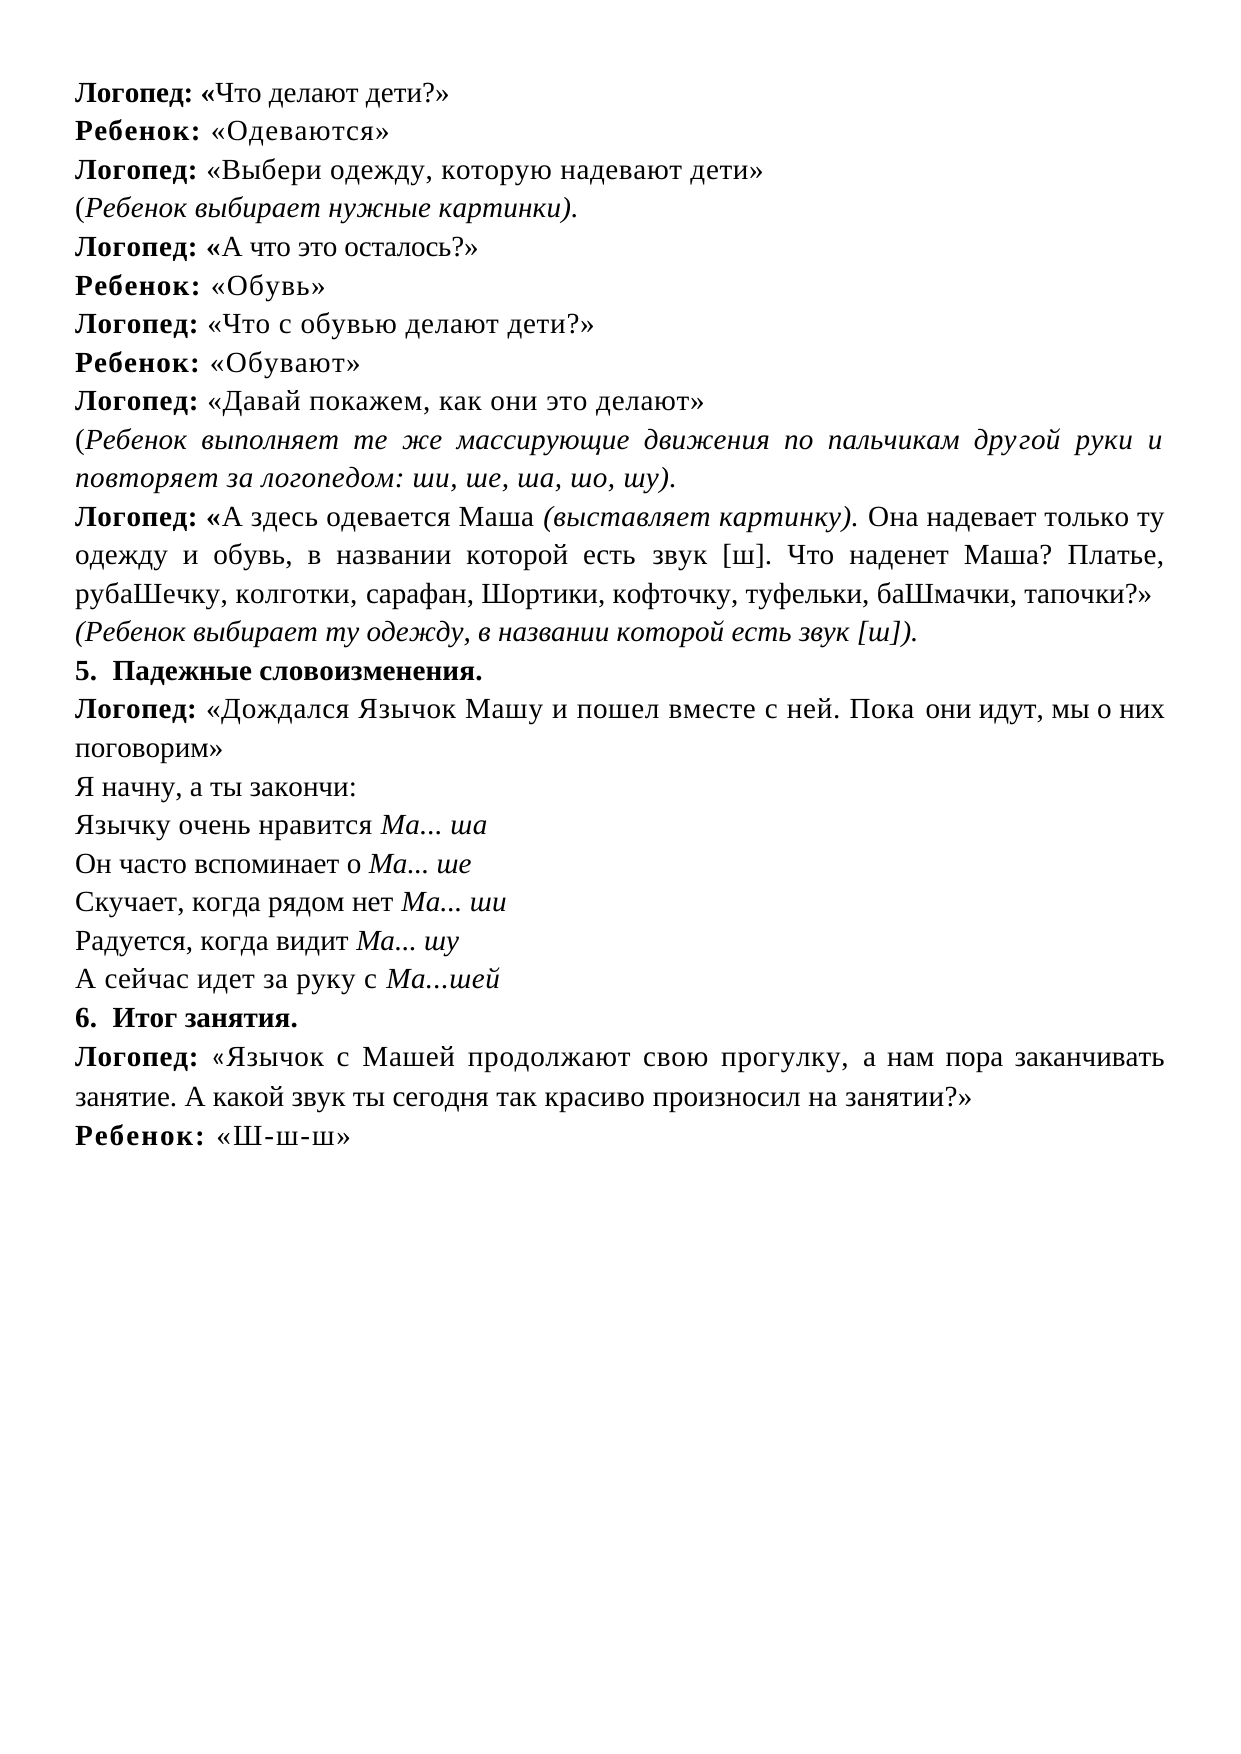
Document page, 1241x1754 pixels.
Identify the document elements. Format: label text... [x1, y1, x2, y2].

text Логопед: «А здесь одевается Маша (выставляет картинку). Она надевает только ту одежду и обувь, в названии которой есть звук [ш]. Что наденет Маша? Платье, рубаШечку, колготки, сарафан, Шортики, кофточку, туфельки, баШмачки, тапочки?» [75, 499, 1165, 609]
text Логопед: «Выбери одежду, которую надевают дети» [75, 152, 1165, 186]
text Логопед: «Что с обувью делают дети?» [75, 306, 1165, 340]
text (Ребенок выполняет те же массирующие движения по пальчикам другой руки и повторяет за логопедом: ши, ше, ша, шо, шу). [75, 422, 1165, 494]
text Я начну, а ты закончи: [75, 769, 1165, 802]
text Логопед: «Давай покажем, как они это делают» [75, 383, 1165, 417]
text Ребенок: «Одеваются» [75, 113, 1165, 147]
text Логопед: «Что делают дети?» [75, 75, 1165, 108]
text Ребенок: «Ш-ш-ш» [75, 1118, 1165, 1151]
text Логопед: «А что это осталось?» [75, 229, 1165, 263]
text А сейчас идет за руку с Ма...шей [75, 961, 1165, 995]
text Логопед: «Дождался Язычок Машу и пошел вместе с ней. Пока они идут, мы о них поговорим» [75, 692, 1165, 764]
list Итог занятия. [75, 1000, 1165, 1033]
text Радуется, когда видит Ма... шу [75, 923, 1165, 956]
list Падежные словоизменения. [75, 653, 1165, 687]
text (Ребенок выбирает нужные картинки). [75, 191, 1165, 224]
text (Ребенок выбирает ту одежду, в названии которой есть звук [ш]). [75, 614, 1165, 648]
text Ребенок: «Обувь» [75, 268, 1165, 301]
text Язычку очень нравится Ма... ша [75, 807, 1165, 841]
text Ребенок: «Обувают» [75, 345, 1165, 378]
text Логопед: «Язычок с Машей продолжают свою прогулку, а нам пора заканчивать занятие. А какой звук ты сегодня так красиво произносил на занятии?» [75, 1038, 1165, 1113]
text Скучает, когда рядом нет Ма... ши [75, 884, 1165, 918]
text Он часто вспоминает о Ма... ше [75, 846, 1165, 879]
